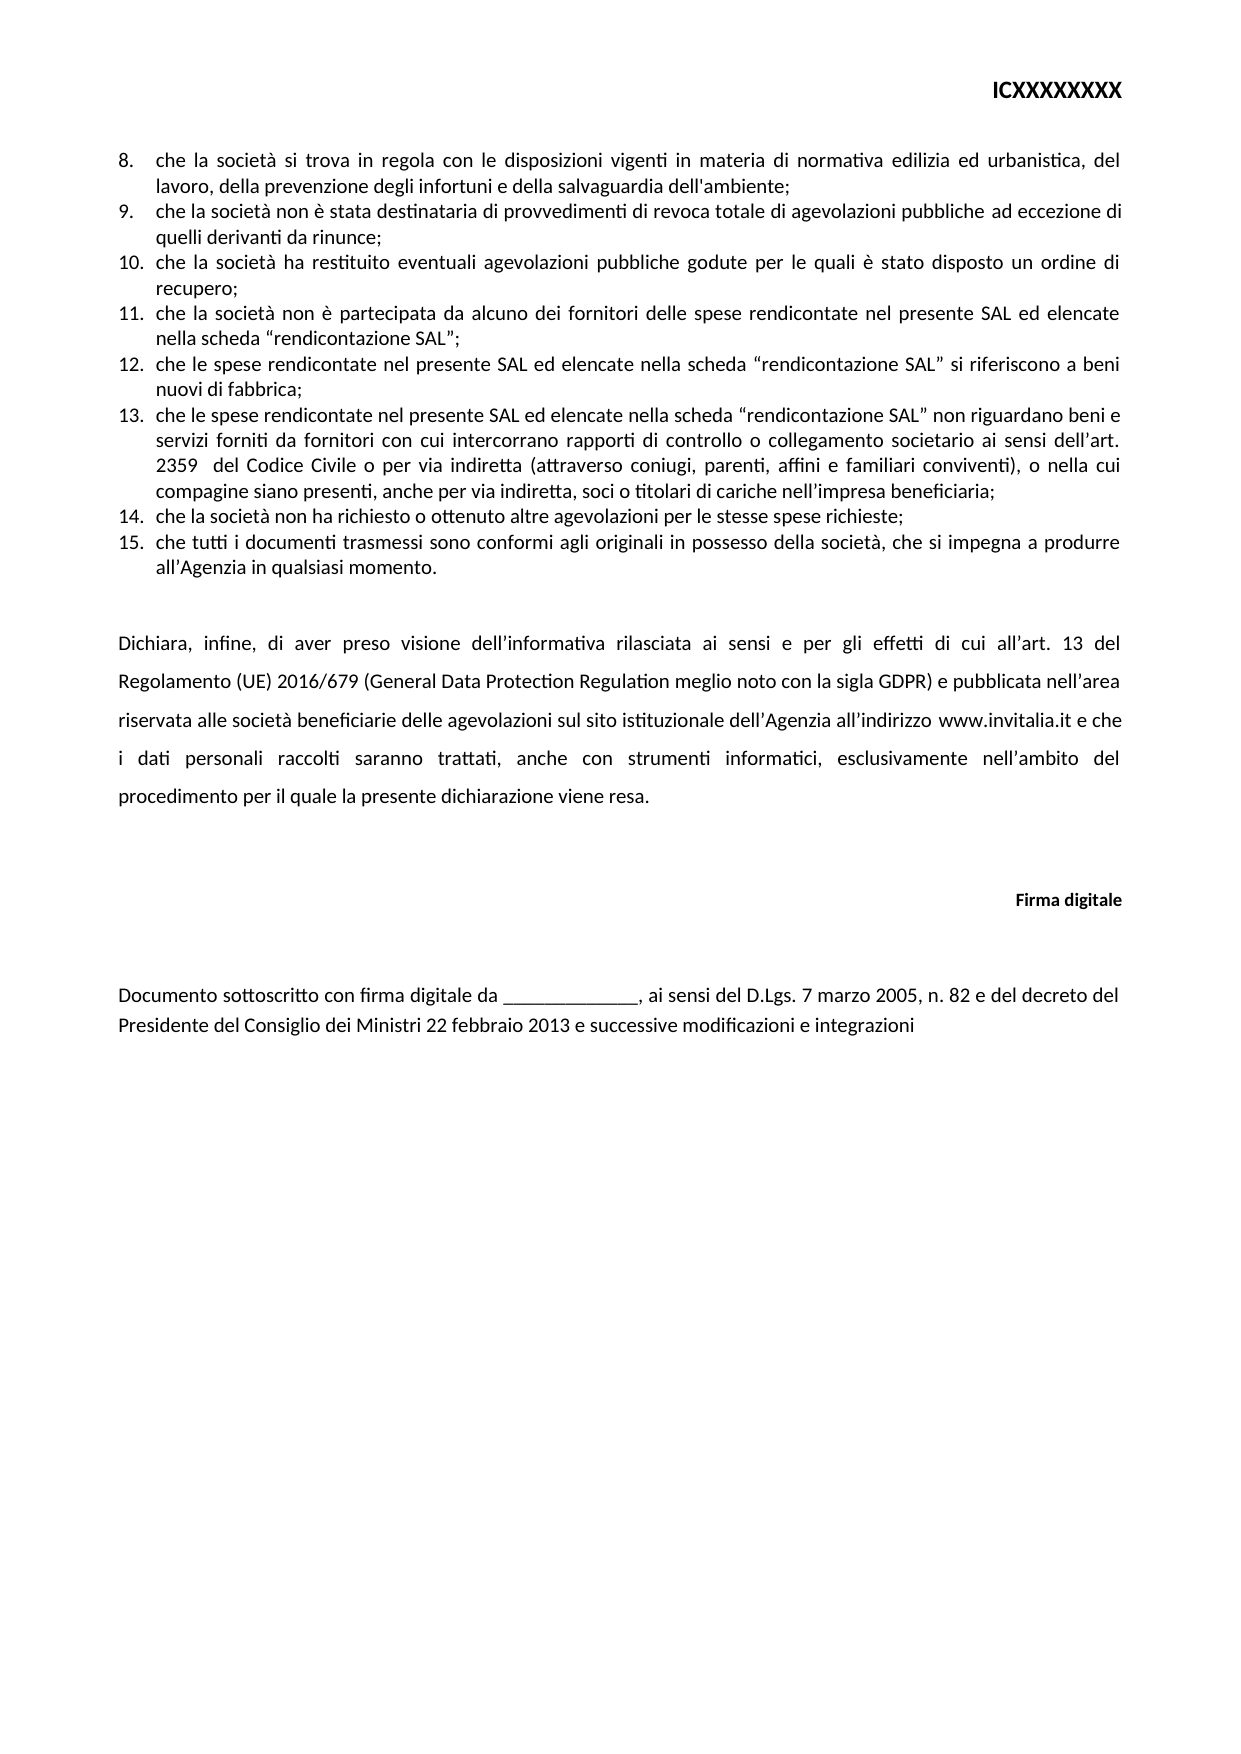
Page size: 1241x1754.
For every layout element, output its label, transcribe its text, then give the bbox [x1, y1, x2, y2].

text Firma digitale [118, 888, 1122, 911]
list che le spese rendicontate nel presente SAL ed elencate nella scheda “rendicontazione SAL” si riferiscono a beni nuovi di fabbrica; [118, 351, 1122, 402]
list che la società non ha richiesto o ottenuto altre agevolazioni per le stesse spese richieste; [118, 503, 1122, 529]
list che la società ha restituito eventuali agevolazioni pubbliche godute per le quali è stato disposto un ordine di recupero; [118, 249, 1122, 300]
list che tutti i documenti trasmessi sono conformi agli originali in possesso della società, che si impegna a produrre all’Agenzia in qualsiasi momento. [118, 529, 1122, 580]
list che le spese rendicontate nel presente SAL ed elencate nella scheda “rendicontazione SAL” non riguardano beni e servizi forniti da fornitori con cui intercorrano rapporti di controllo o collegamento societario ai sensi dell’art. 2359 del Codice Civile o per via indiretta (attraverso coniugi, parenti, affini e familiari conviventi), o nella cui compagine siano presenti, anche per via indiretta, soci o titolari di cariche nell’impresa beneficiaria; [118, 402, 1122, 503]
list che la società non è stata destinataria di provvedimenti di revoca totale di agevolazioni pubbliche ad eccezione di quelli derivanti da rinunce; [118, 198, 1122, 249]
text Dichiara, infine, di aver preso visione dell’informativa rilasciata ai sensi e per gli effetti di cui all’art. 13 del Regolamento (UE) 2016/679 (General Data Protection Regulation meglio noto con la sigla GDPR) e pubblicata nell’area riservata alle società beneficiarie delle agevolazioni sul sito istituzionale dell’Agenzia all’indirizzo www.invitalia.it e che i dati personali raccolti saranno trattati, anche con strumenti informatici, esclusivamente nell’ambito del procedimento per il quale la presente dichiarazione viene resa. [118, 631, 1122, 808]
list che la società non è partecipata da alcuno dei fornitori delle spese rendicontate nel presente SAL ed elencate nella scheda “rendicontazione SAL”; [118, 300, 1122, 351]
text Documento sottoscritto con firma digitale da _____________, ai sensi del D.Lgs. 7 marzo 2005, n. 82 e del decreto del Presidente del Consiglio dei Ministri 22 febbraio 2013 e successive modificazioni e integrazioni [118, 983, 1122, 1037]
list che la società si trova in regola con le disposizioni vigenti in materia di normativa edilizia ed urbanistica, del lavoro, della prevenzione degli infortuni e della salvaguardia dell'ambiente; [118, 148, 1122, 198]
